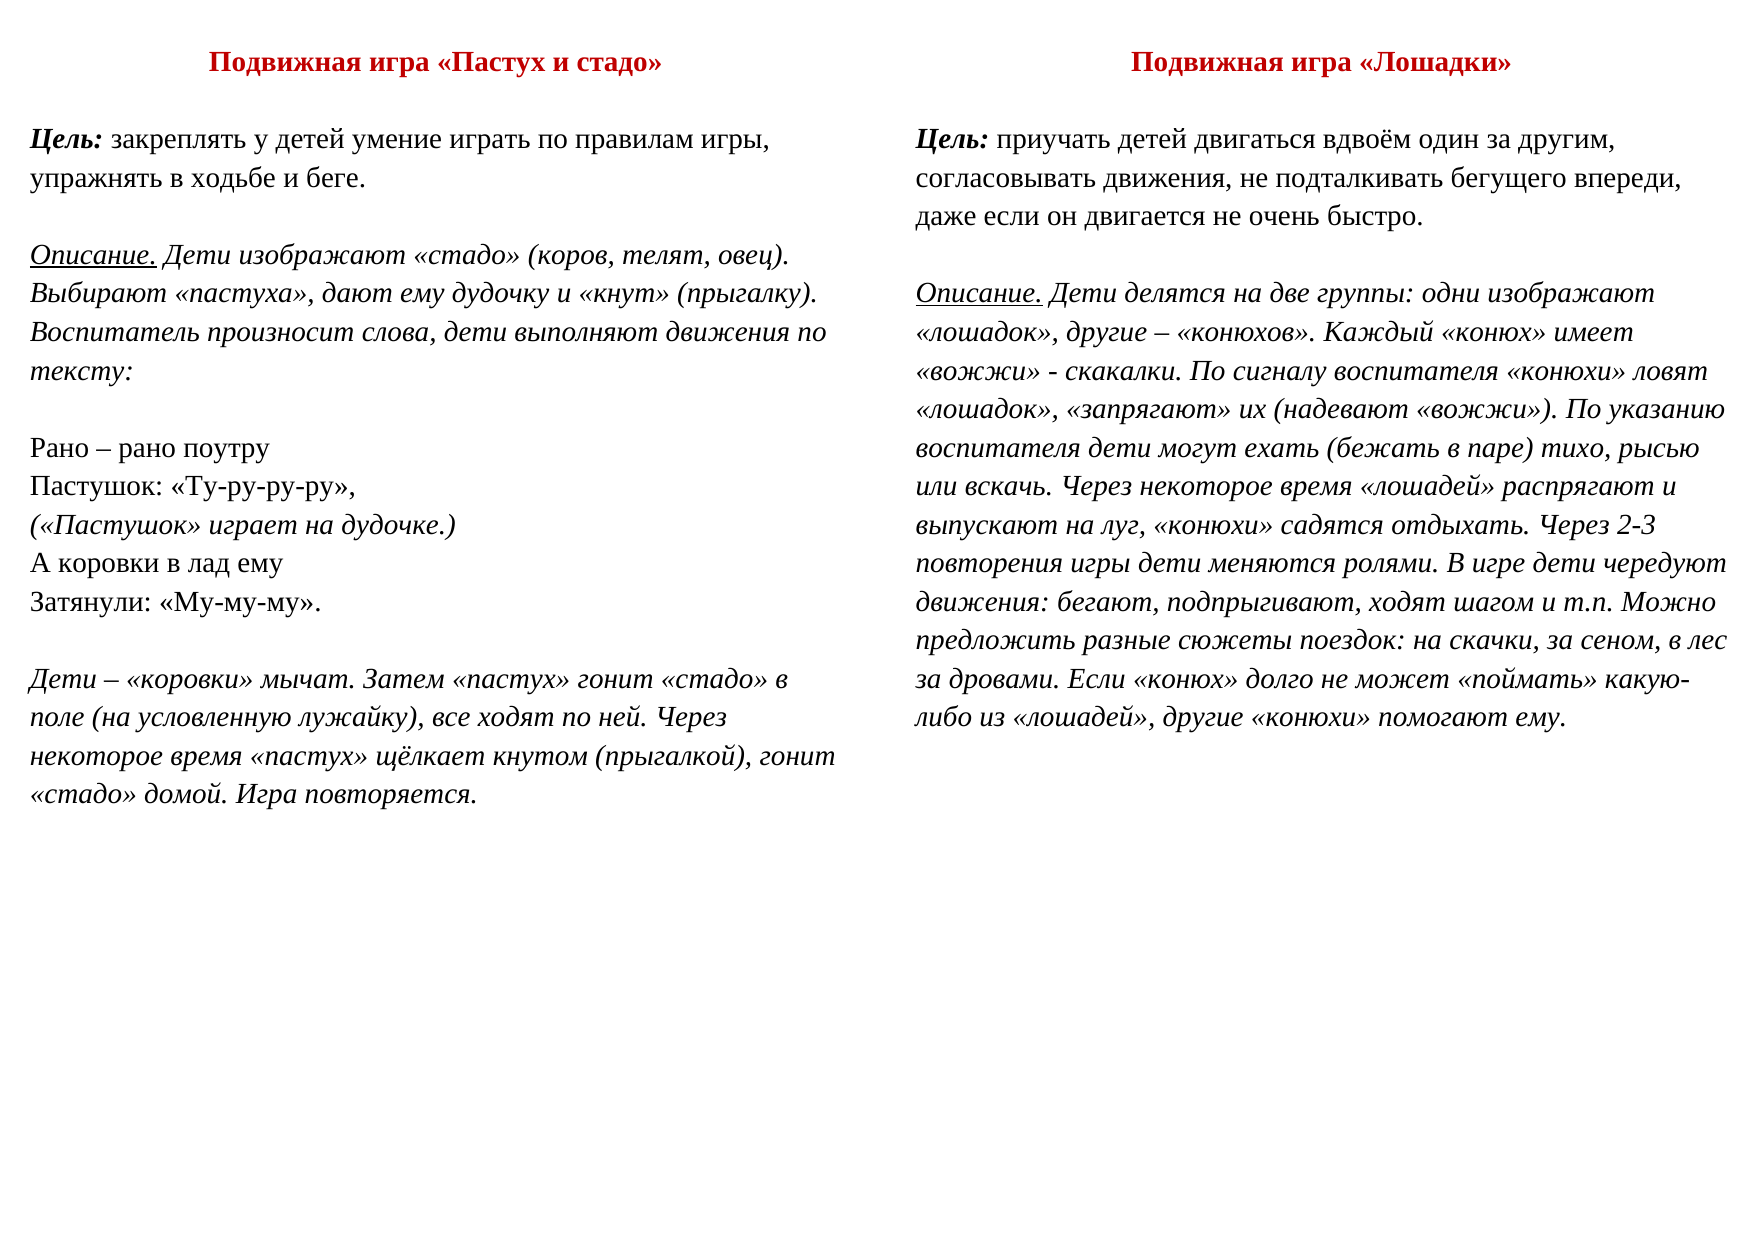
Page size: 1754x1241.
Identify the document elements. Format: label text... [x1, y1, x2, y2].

text Цель: приучать детей двигаться вдвоём один за другим, согласовывать движения, не подталкивать бегущего впереди, даже если он двигается не очень быстро. [915, 121, 1728, 232]
text Затянули: «Му-му-му». [29, 584, 842, 617]
text Подвижная игра «Пастух и стадо» [29, 44, 842, 78]
text А коровки в лад ему [29, 545, 842, 579]
text («Пастушок» играет на дудочке.) [29, 507, 842, 540]
text Рано – рано поутру [29, 430, 842, 463]
text Описание. Дети делятся на две группы: одни изображают «лошадок», другие – «конюхов». Каждый «конюх» имеет «вожжи» - скакалки. По сигналу воспитателя «конюхи» ловят «лошадок», «запрягают» их (надевают «вожжи»). По указанию воспитателя дети могут ехать (бежать в паре) тихо, рысью или вскачь. Через некоторое время «лошадей» распрягают и выпускают на луг, «конюхи» садятся отдыхать. Через 2-3 повторения игры дети меняются ролями. В игре дети чередуют движения: бегают, подпрыгивают, ходят шагом и т.п. Можно предложить разные сюжеты поездок: на скачки, за сеном, в лес за дровами. Если «конюх» долго не может «поймать» какую-либо из «лошадей», другие «конюхи» помогают ему. [915, 276, 1728, 733]
text Подвижная игра «Лошадки» [915, 44, 1728, 78]
text Пастушок: «Ту-ру-ру-ру», [29, 468, 842, 502]
text Описание. Дети изображают «стадо» (коров, телят, овец). Выбирают «пастуха», дают ему дудочку и «кнут» (прыгалку). Воспитатель произносит слова, дети выполняют движения по тексту: [29, 237, 842, 386]
text Цель: закреплять у детей умение играть по правилам игры, упражнять в ходьбе и беге. [29, 121, 842, 193]
text Дети – «коровки» мычат. Затем «пастух» гонит «стадо» в поле (на условленную лужайку), все ходят по ней. Через некоторое время «пастух» щёлкает кнутом (прыгалкой), гонит «стадо» домой. Игра повторяется. [29, 661, 842, 810]
